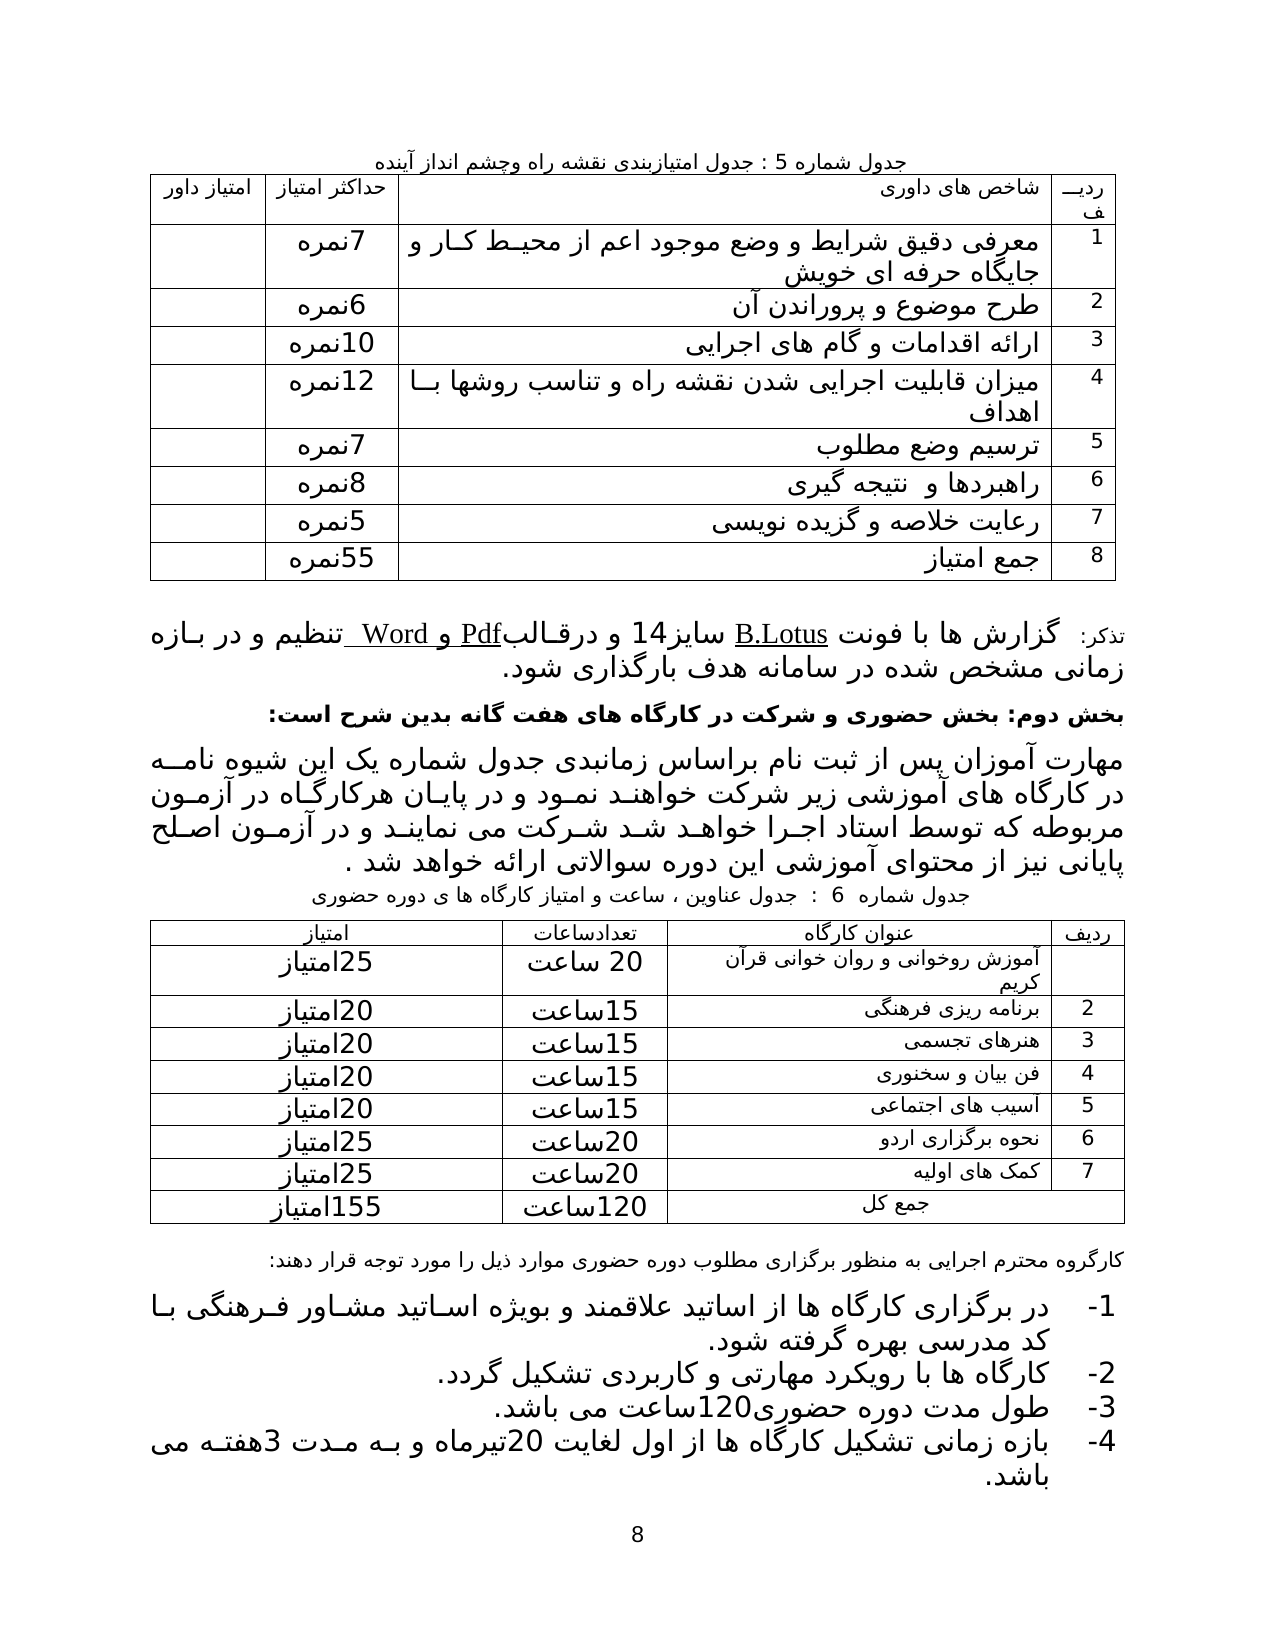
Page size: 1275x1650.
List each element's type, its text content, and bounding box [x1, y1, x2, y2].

table_cell جمع کل [668, 1191, 1124, 1223]
table_cell [151, 365, 265, 428]
table_cell 8نمره [266, 467, 398, 504]
table_cell برنامه ریزی فرهنگی [668, 996, 1051, 1027]
table_cell [151, 327, 265, 364]
table_cell میزان قابلیت اجرایی شدن نقشه راه و تناسب روشها با اهداف [399, 365, 1051, 428]
table_header ردیف [1052, 175, 1115, 224]
table_cell 15ساعت [503, 1061, 667, 1092]
table_cell 8 [1052, 543, 1115, 580]
table_cell 5 [1052, 1094, 1124, 1125]
table_header امتیاز [151, 921, 502, 945]
table_cell جمع امتیاز [399, 543, 1051, 580]
table_cell 6نمره [266, 289, 398, 326]
table_header ردیف [1052, 921, 1124, 945]
table_cell 3 [1052, 327, 1115, 364]
list طول مدت دوره حضوری120ساعت می باشد. [150, 1391, 1087, 1425]
table_cell [151, 429, 265, 466]
table_header عنوان کارگاه [668, 921, 1051, 945]
table_cell 7نمره [266, 225, 398, 288]
table_cell 15ساعت [503, 1094, 667, 1125]
text مهارت آموزان پس از ثبت نام براساس زمانبدی جدول شماره یک این شیوه نامه در کارگاه های آموزشی زیر شرکت خواهند نمود و در پایان هرکارگاه در آزمون مربوطه که توسط استاد اجرا خواهد شد شرکت می نمایند و در آزمون اصلح پایانی نیز از محتوای آموزشی این دوره سوالاتی ارائه خواهد شد . [150, 742, 1125, 878]
table_cell [151, 505, 265, 542]
table_cell هنرهای تجسمی [668, 1028, 1051, 1060]
table_cell رعایت خلاصه و گزیده نویسی [399, 505, 1051, 542]
table_cell 20 ساعت [503, 946, 667, 994]
table_cell 5نمره [266, 505, 398, 542]
table_cell 4 [1052, 1061, 1124, 1092]
table_cell ترسیم وضع مطلوب [399, 429, 1051, 466]
table_cell 20ساعت [503, 1126, 667, 1158]
table_cell 10نمره [266, 327, 398, 364]
table_cell 6 [1052, 467, 1115, 504]
table_cell 120ساعت [503, 1191, 667, 1223]
table_cell [151, 289, 265, 326]
table_cell 7 [1052, 1159, 1124, 1190]
table_cell 5 [1052, 429, 1115, 466]
table_cell 20امتیاز [151, 996, 502, 1027]
table_cell 155امتیاز [151, 1191, 502, 1223]
list بازه زمانی تشکیل کارگاه ها از اول لغایت 20تیرماه و به مدت 3هفته می باشد. [150, 1425, 1087, 1493]
table_cell [151, 543, 265, 580]
table_cell معرفی دقیق شرایط و وضع موجود اعم از محیط کار و جایگاه حرفه ای خویش [399, 225, 1051, 288]
table_cell آسیب های اجتماعی [668, 1094, 1051, 1125]
table_cell 20امتیاز [151, 1028, 502, 1060]
table_cell 55نمره [266, 543, 398, 580]
table_header امتیاز داور [151, 175, 265, 224]
table_cell کمک های اولیه [668, 1159, 1051, 1190]
table_cell 20ساعت [503, 1159, 667, 1190]
table_cell 25امتیاز [151, 1159, 502, 1190]
table_header شاخص های داوری [399, 175, 1051, 224]
table_cell [1052, 946, 1124, 994]
table_cell 3 [1052, 1028, 1124, 1060]
table_cell 20امتیاز [151, 1061, 502, 1092]
text بخش دوم: بخش حضوری و شرکت در کارگاه های هفت گانه بدین شرح است: [150, 701, 1125, 728]
table_cell آموزش روخوانی و روان خوانی قرآن کریم [668, 946, 1051, 994]
table_cell 15ساعت [503, 996, 667, 1027]
text جدول شماره 5 : جدول امتیازبندی نقشه راه وچشم انداز آینده [150, 150, 1125, 174]
table_cell 4 [1052, 365, 1115, 428]
table_cell 7نمره [266, 429, 398, 466]
table_cell 2 [1052, 996, 1124, 1027]
table_cell [151, 467, 265, 504]
table_cell 7 [1052, 505, 1115, 542]
table_cell ارائه اقدامات و گام های اجرایی [399, 327, 1051, 364]
table_cell [151, 225, 265, 288]
table_cell 1 [1052, 225, 1115, 288]
table_cell نحوه برگزاری اردو [668, 1126, 1051, 1158]
table_cell فن بیان و سخنوری [668, 1061, 1051, 1092]
table_cell 12نمره [266, 365, 398, 428]
table_header تعدادساعات [503, 921, 667, 945]
table_cell 15ساعت [503, 1028, 667, 1060]
table_cell 2 [1052, 289, 1115, 326]
list در برگزاری کارگاه ها از اساتید علاقمند و بویژه اساتید مشاور فرهنگی با کد مدرسی بهره گرفته شود. [150, 1289, 1087, 1357]
text جدول شماره 6 : جدول عناوین ، ساعت و امتیاز کارگاه ها ی دوره حضوری [150, 883, 1125, 907]
table_cell طرح موضوع و پروراندن آن [399, 289, 1051, 326]
table_cell 25امتیاز [151, 946, 502, 994]
table_cell راهبردها و نتیجه گیری [399, 467, 1051, 504]
table_cell 25امتیاز [151, 1126, 502, 1158]
table_cell 6 [1052, 1126, 1124, 1158]
text کارگروه محترم اجرایی به منظور برگزاری مطلوب دوره حضوری موارد ذیل را مورد توجه قرار دهند: [150, 1248, 1125, 1272]
list کارگاه ها با رویکرد مهارتی و کاربردی تشکیل گردد. [150, 1357, 1087, 1391]
table_cell 20امتیاز [151, 1094, 502, 1125]
table_header حداکثر امتیاز [266, 175, 398, 224]
text تذکر: گزارش ها با فونت B.Lotus سایز14 و درقالبPdf و Word تنظیم و در بازه زمانی مشخص شده در سامانه هدف بارگذاری شود. [150, 616, 1125, 684]
